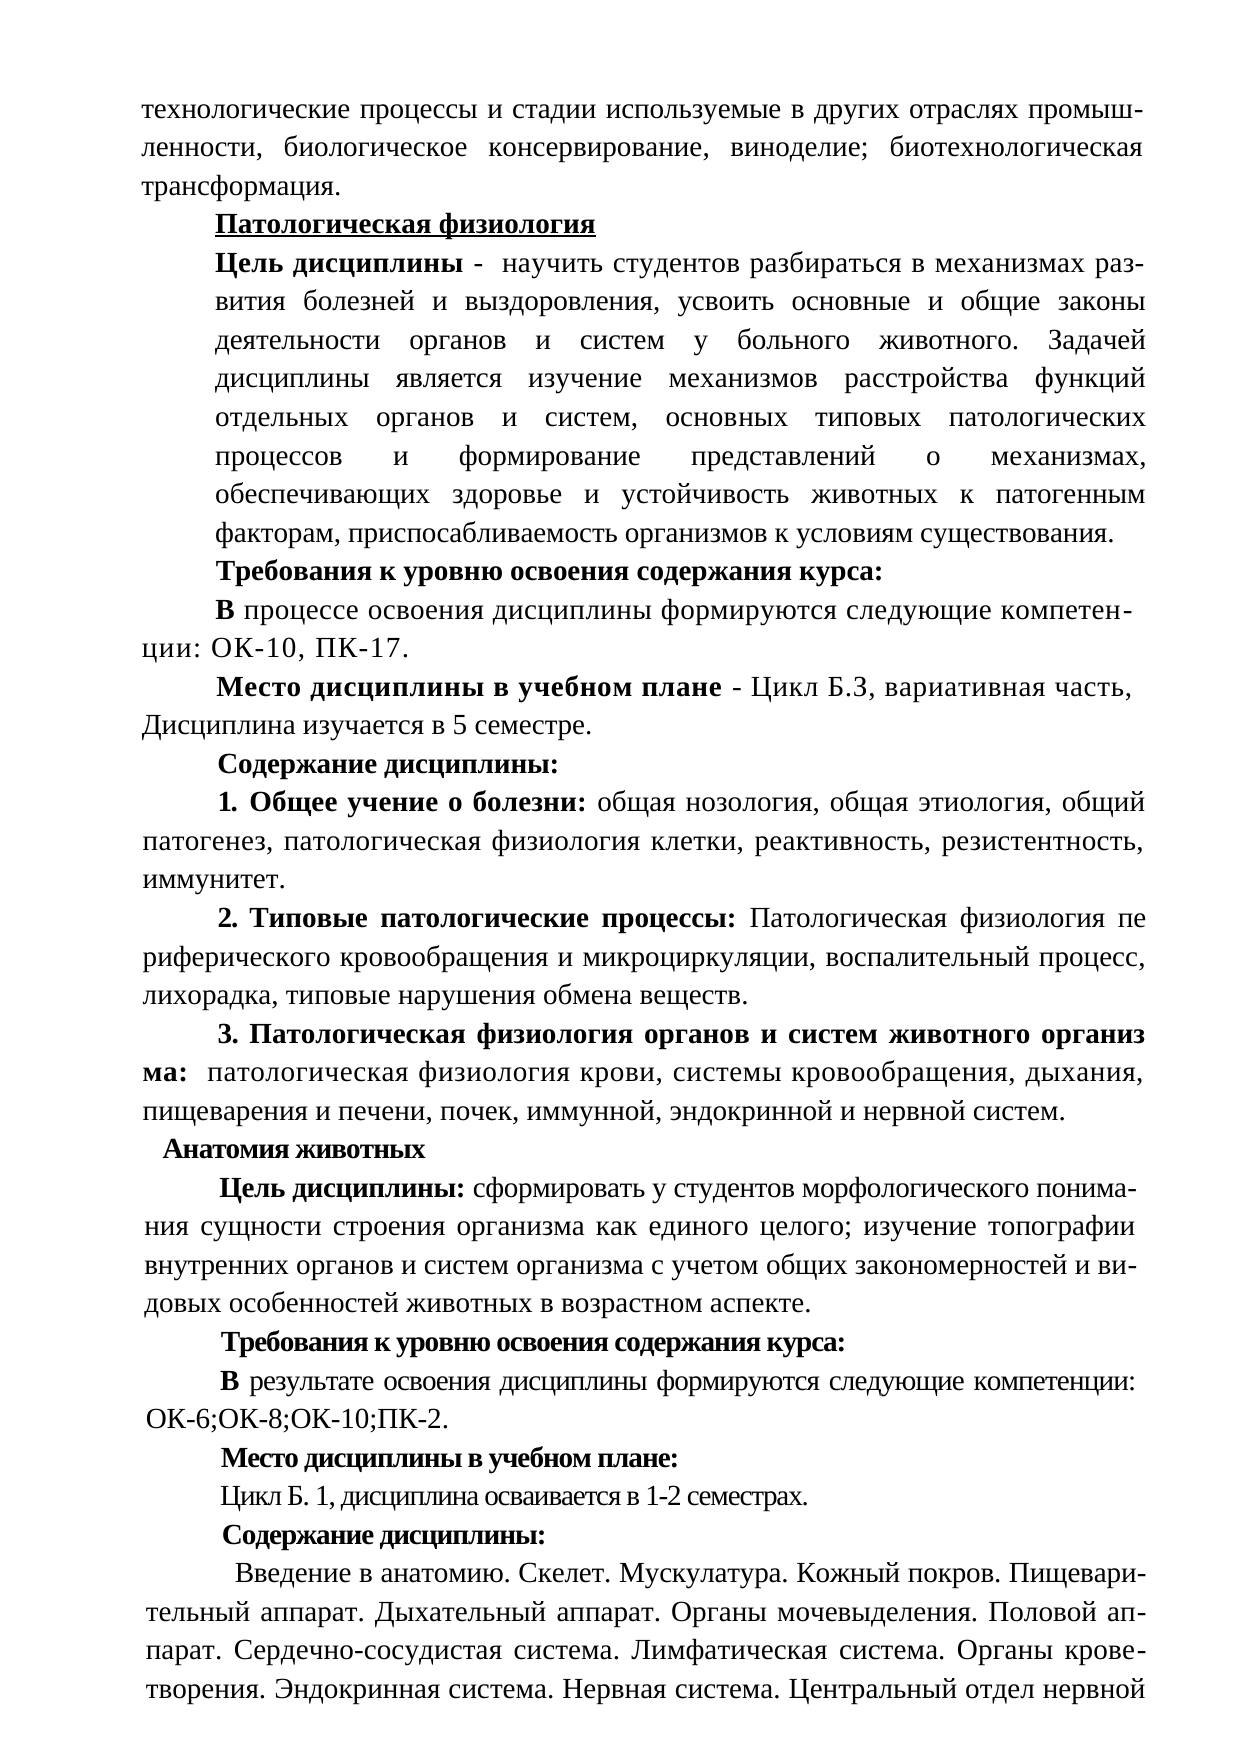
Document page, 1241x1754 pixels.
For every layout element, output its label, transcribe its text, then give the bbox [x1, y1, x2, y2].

text Содержание дисциплины: [222, 1517, 1146, 1550]
text Цель дисциплины - научить студентов разбираться в механизмах раз-вития болезней и выздоровления, усвоить основные и общие законы деятельности органов и систем у больного животного. Задачей дисциплины является изучение механизмов расстройства функций отдельных органов и систем, основных типовых патологических процессов и формирование представлений о механизмах, обеспечивающих здоровье и устойчивость животных к патогенным факторам, приспосабливаемость организмов к условиям существования. [215, 245, 1146, 548]
list Патологическая физиология органов и систем животного организ ма: патологическая физиология крови, системы кровообращения, дыхания, пищеварения и печени, почек, иммунной, эндокринной и нервной систем. [142, 1016, 1146, 1126]
text Требования к уровню освоения содержания курса: [221, 1324, 1146, 1358]
text Цикл Б. 1, дисциплина осваивается в 1-2 семестрах. [220, 1478, 1146, 1512]
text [146, 1555, 1146, 1704]
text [141, 91, 1143, 201]
text Требования к уровню освоения содержания курса: [216, 553, 1146, 587]
text Цель дисциплины: сформировать у студентов морфологического понимания сущности строения организма как единого целого; изучение топографии внутренних органов и систем организма с учетом общих закономерностей и видовых особенностей животных в возрастном аспекте. [144, 1170, 1137, 1319]
text Патологическая физиология [215, 206, 1146, 240]
text Место дисциплины в учебном плане: [221, 1440, 1146, 1473]
text Содержание дисциплины: [217, 746, 1146, 779]
text Место дисциплины в учебном плане - Цикл Б.З, вариативная часть, Дисциплина изучается в 5 семестре. [142, 669, 1133, 741]
text В результате освоения дисциплины формируются следующие компетенции: ОК-6;ОК-8;ОК-10;ПК-2. [146, 1363, 1137, 1435]
text В процессе освоения дисциплины формируются следующие компетенции: ОК-10, ПК-17. [142, 592, 1132, 664]
list Общее учение о болезни: общая нозология, общая этиология, общий патогенез, патологическая физиология клетки, реактивность, резистентность, иммунитет. [142, 784, 1146, 895]
text Анатомия животных [162, 1131, 1146, 1165]
list Типовые патологические процессы: Патологическая физиология пе риферического кровообращения и микроциркуляции, воспалительный процесс, лихорадка, типовые нарушения обмена веществ. [142, 900, 1146, 1011]
